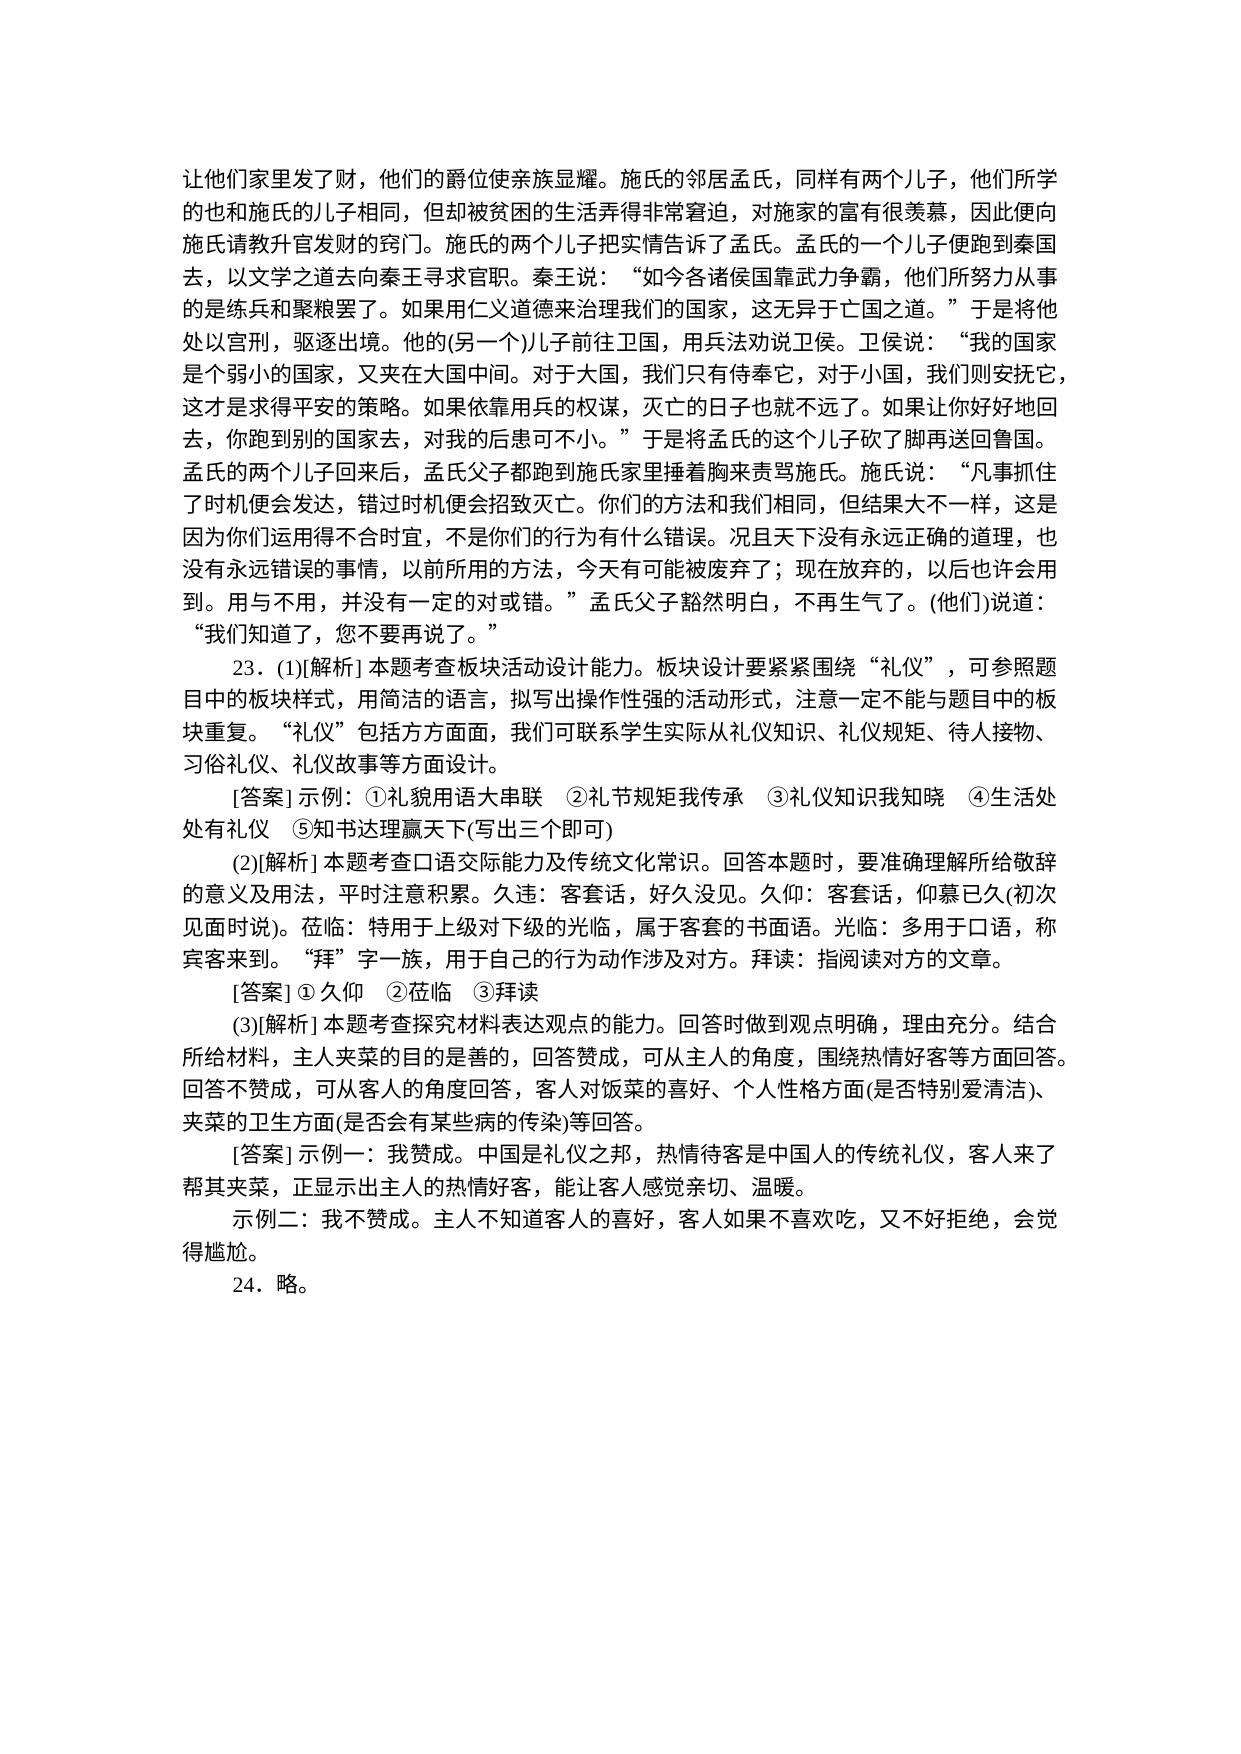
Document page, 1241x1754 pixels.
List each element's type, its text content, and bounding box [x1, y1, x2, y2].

text [答案] ①久仰 ②莅临 ③拜读 [182, 974, 1058, 1007]
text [182, 162, 1058, 649]
text [答案] 示例：①礼貌用语大串联 ②礼节规矩我传承 ③礼仪知识我知晓 ④生活处处有礼仪 ⑤知书达理赢天下(写出三个即可) [182, 779, 1058, 844]
text 23．(1)[解析] 本题考查板块活动设计能力。板块设计要紧紧围绕“礼仪”，可参照题目中的板块样式，用简洁的语言，拟写出操作性强的活动形式，注意一定不能与题目中的板块重复。“礼仪”包括方方面面，我们可联系学生实际从礼仪知识、礼仪规矩、待人接物、习俗礼仪、礼仪故事等方面设计。 [182, 649, 1058, 779]
text (2)[解析] 本题考查口语交际能力及传统文化常识。回答本题时，要准确理解所给敬辞的意义及用法，平时注意积累。久违：客套话，好久没见。久仰：客套话，仰慕已久(初次见面时说)。莅临：特用于上级对下级的光临，属于客套的书面语。光临：多用于口语，称宾客来到。“拜”字一族，用于自己的行为动作涉及对方。拜读：指阅读对方的文章。 [182, 844, 1058, 974]
text (3)[解析] 本题考查探究材料表达观点的能力。回答时做到观点明确，理由充分。结合所给材料，主人夹菜的目的是善的，回答赞成，可从主人的角度，围绕热情好客等方面回答。回答不赞成，可从客人的角度回答，客人对饭菜的喜好、个人性格方面(是否特别爱清洁)、夹菜的卫生方面(是否会有某些病的传染)等回答。 [182, 1007, 1058, 1137]
text [答案] 示例一：我赞成。中国是礼仪之邦，热情待客是中国人的传统礼仪，客人来了帮其夹菜，正显示出主人的热情好客，能让客人感觉亲切、温暖。 [182, 1137, 1058, 1202]
text 示例二：我不赞成。主人不知道客人的喜好，客人如果不喜欢吃，又不好拒绝，会觉得尴尬。 [182, 1202, 1058, 1267]
text 24．略。 [182, 1267, 1058, 1299]
